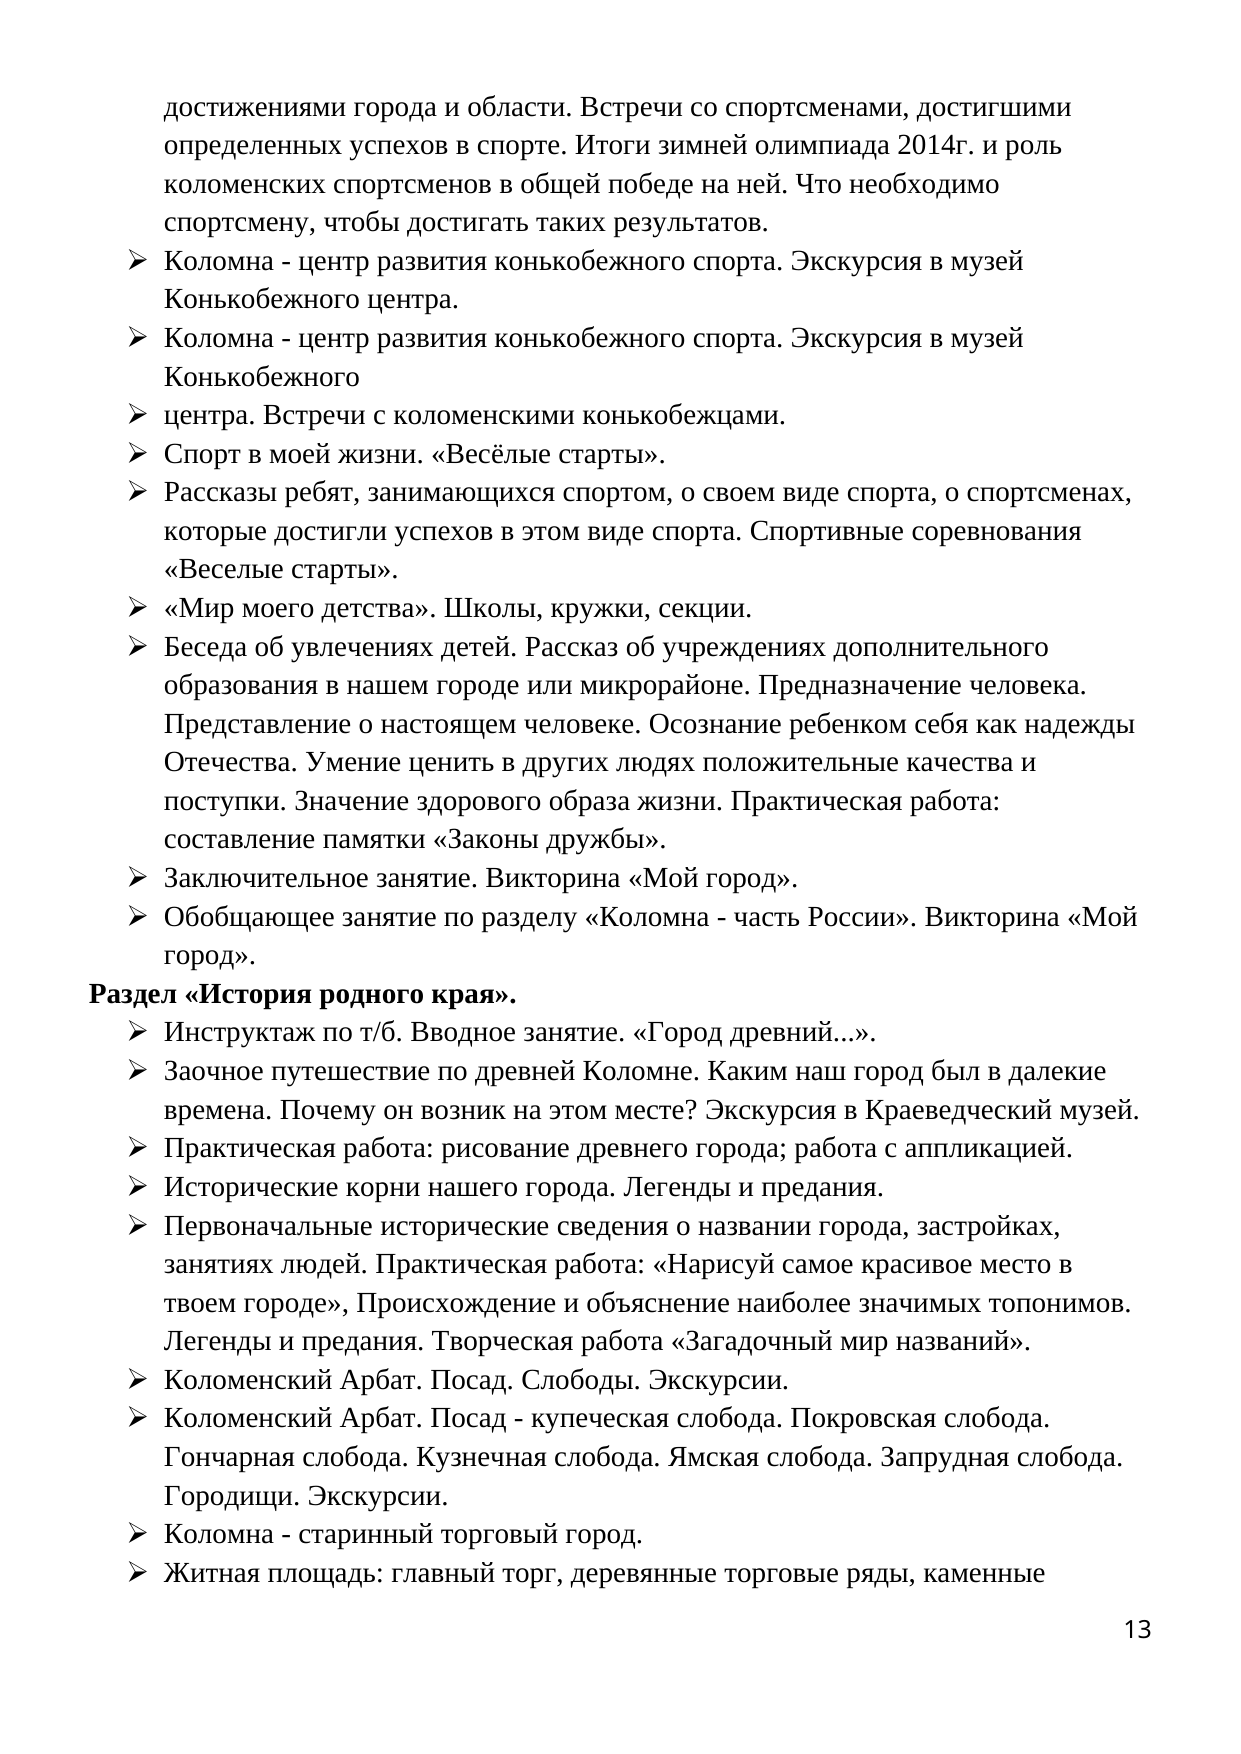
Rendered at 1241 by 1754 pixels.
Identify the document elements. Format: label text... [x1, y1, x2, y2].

list Первоначальные исторические сведения о названии города, застройках, занятиях людей. Практическая работа: «Нарисуй самое красивое место в твоем городе», Происхождение и объяснение наиболее значимых топонимов. Легенды и предания. Творческая работа «Загадочный мир названий». [126, 1208, 1152, 1357]
list Практическая работа: рисование древнего города; работа с аппликацией. [126, 1130, 1152, 1164]
list центра. Встречи с коломенскими конькобежцами. [126, 397, 1152, 431]
list Спорт в моей жизни. «Весёлые старты». [126, 436, 1152, 469]
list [126, 1555, 1152, 1589]
list Коломенский Арбат. Посад - купеческая слобода. Покровская слобода. Гончарная слобода. Кузнечная слобода. Ямская слобода. Запрудная слобода. Городищи. Экскурсии. [126, 1401, 1152, 1511]
text Раздел «История родного края». [89, 976, 1152, 1009]
list Обобщающее занятие по разделу «Коломна - часть России». Викторина «Мой город». [126, 899, 1152, 971]
list Рассказы ребят, занимающихся спортом, о своем виде спорта, о спортсменах, которые достигли успехов в этом виде спорта. Спортивные соревнования «Веселые старты». [126, 474, 1152, 585]
list Инструктаж по т/б. Вводное занятие. «Город древний...». [126, 1014, 1152, 1048]
list Коломна - центр развития конькобежного спорта. Экскурсия в музей Конькобежного центра. [126, 243, 1152, 315]
list Коломна - центр развития конькобежного спорта. Экскурсия в музей Конькобежного [126, 320, 1152, 392]
list Беседа об увлечениях детей. Рассказ об учреждениях дополнительного образования в нашем городе или микрорайоне. Предназначение человека. Представление о настоящем человеке. Осознание ребенком себя как надежды Отечества. Умение ценить в других людях положительные качества и поступки. Значение здорового образа жизни. Практическая работа: составление памятки «Законы дружбы». [126, 629, 1152, 855]
list Коломенский Арбат. Посад. Слободы. Экскурсии. [126, 1362, 1152, 1396]
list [126, 89, 1152, 238]
list Заочное путешествие по древней Коломне. Каким наш город был в далекие времена. Почему он возник на этом месте? Экскурсия в Краеведческий музей. [126, 1053, 1152, 1125]
list Заключительное занятие. Викторина «Мой город». [126, 860, 1152, 894]
list «Мир моего детства». Школы, кружки, секции. [126, 590, 1152, 624]
list Коломна - старинный торговый город. [126, 1516, 1152, 1550]
list Исторические корни нашего города. Легенды и предания. [126, 1169, 1152, 1203]
